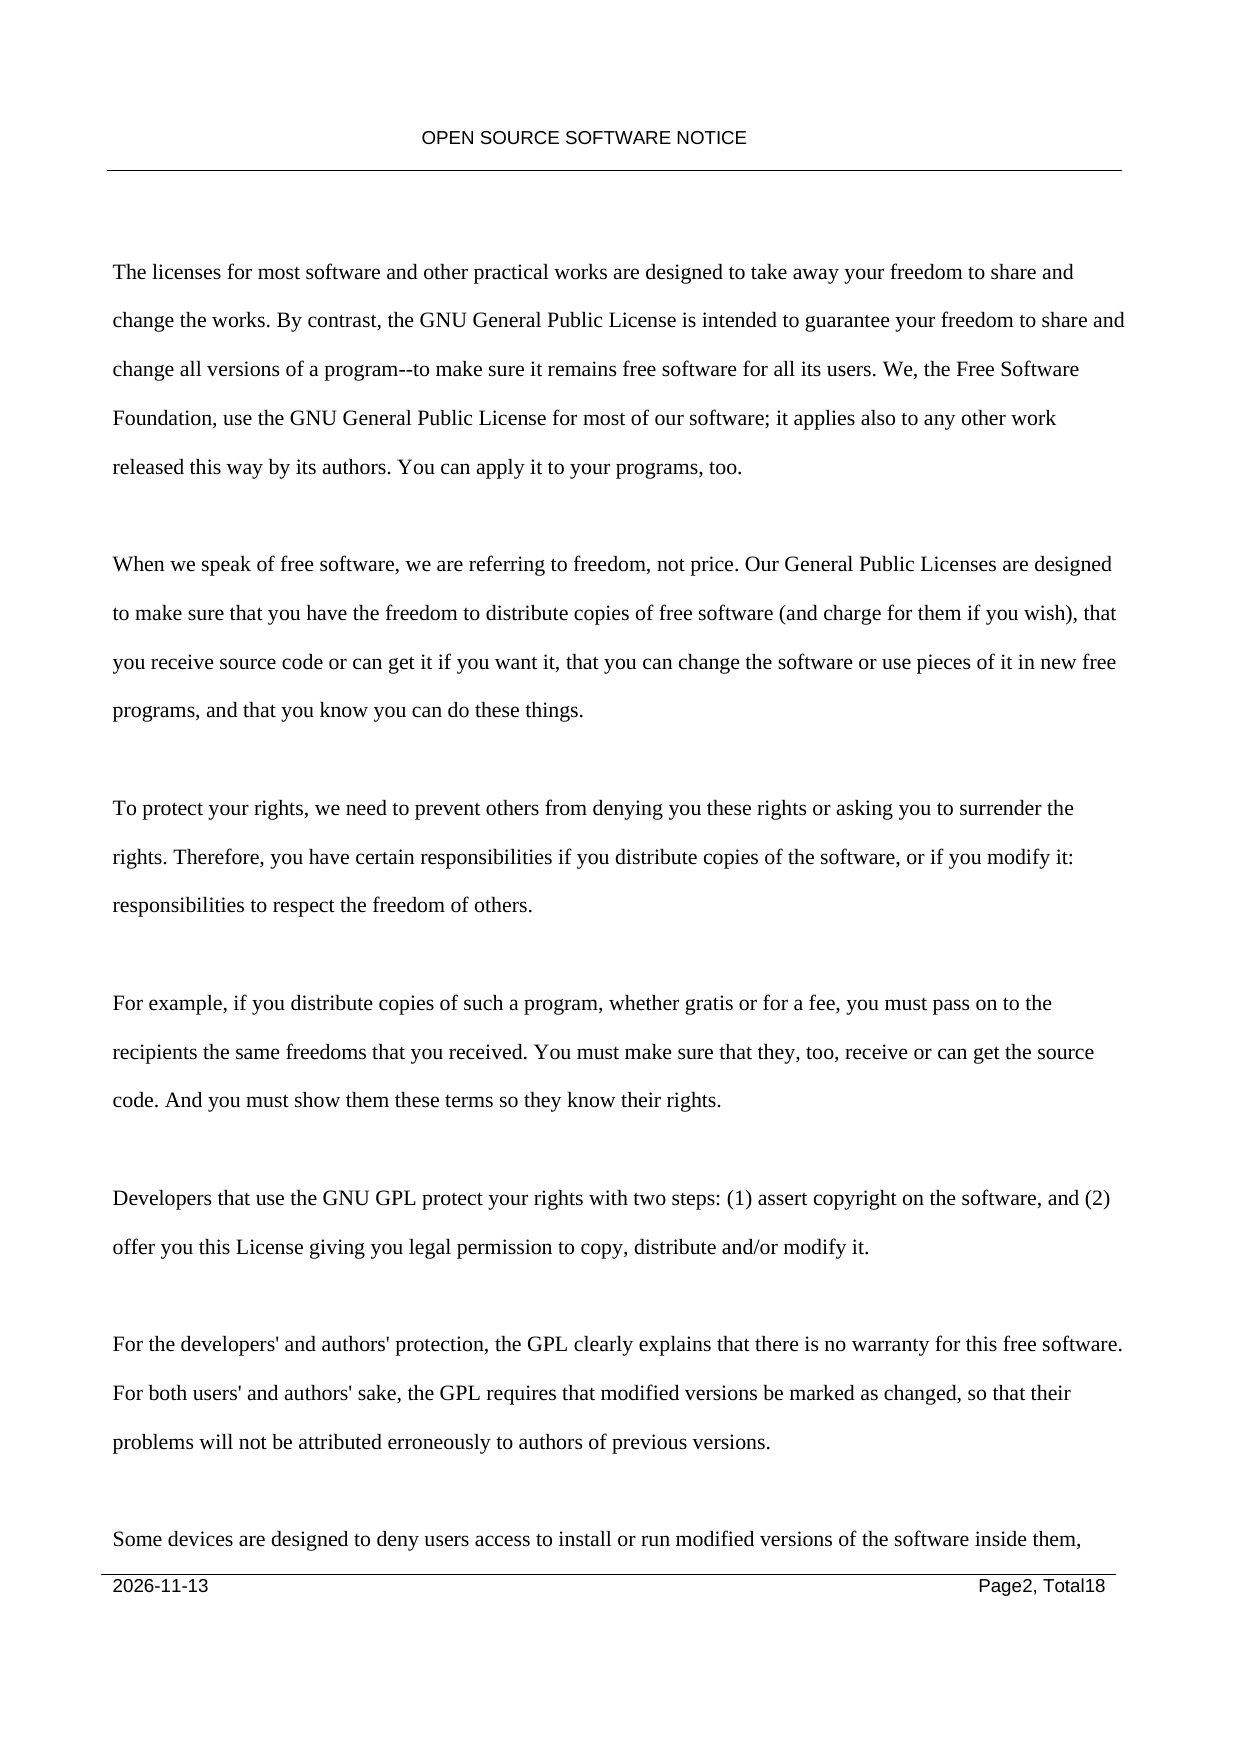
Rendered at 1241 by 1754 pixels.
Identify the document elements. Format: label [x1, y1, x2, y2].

text [112, 206, 1128, 1555]
